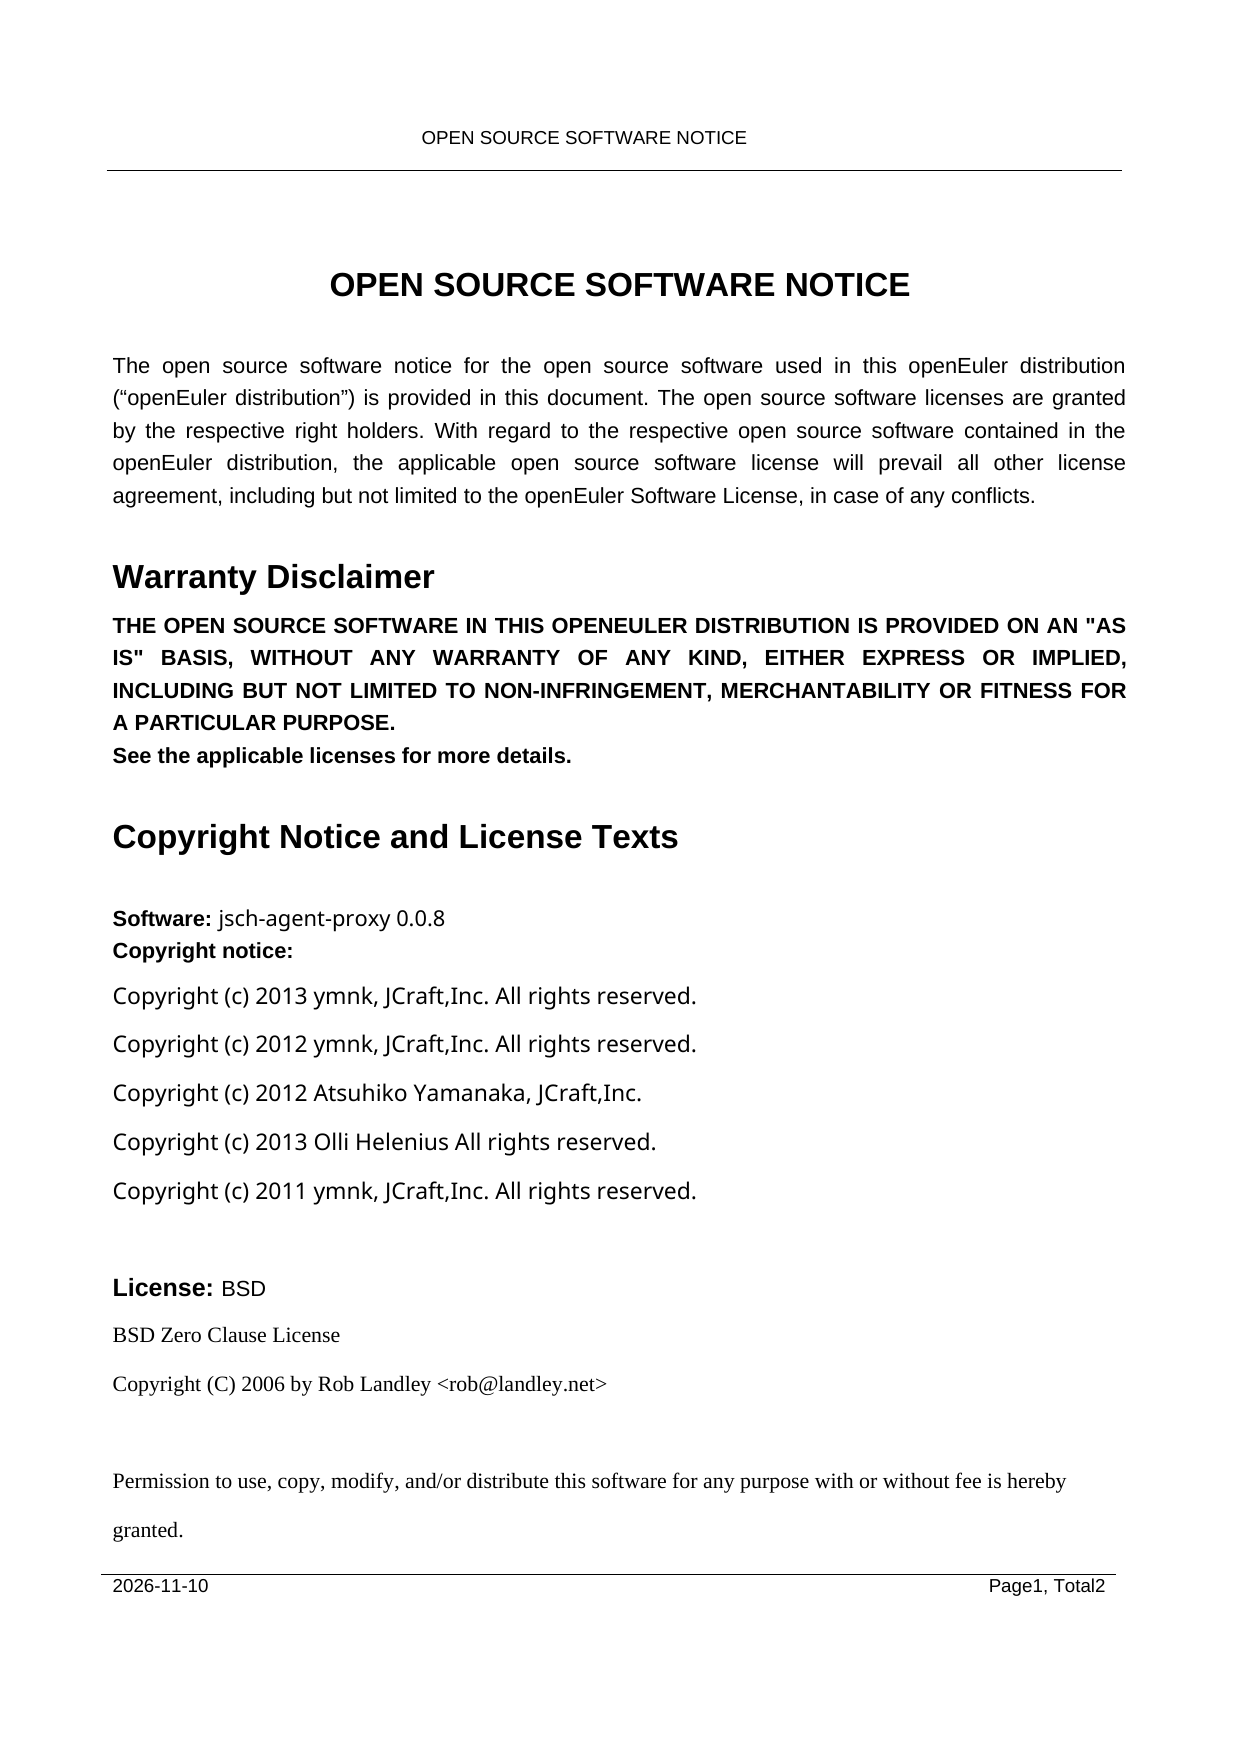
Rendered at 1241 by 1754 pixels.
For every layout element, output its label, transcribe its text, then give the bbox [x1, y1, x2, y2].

text THE OPEN SOURCE SOFTWARE IN THIS OPENEULER DISTRIBUTION IS PROVIDED ON AN "AS IS" BASIS, WITHOUT ANY WARRANTY OF ANY KIND, EITHER EXPRESS OR IMPLIED, INCLUDING BUT NOT LIMITED TO NON-INFRINGEMENT, MERCHANTABILITY OR FITNESS FOR A PARTICULAR PURPOSE. See the applicable licenses for more details. [112, 609, 1128, 771]
text Copyright Notice and License Texts [112, 804, 1128, 869]
text Software: jsch-agent-proxy 0.0.8 [112, 901, 1128, 934]
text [112, 1318, 1128, 1546]
text OPEN SOURCE SOFTWARE NOTICE [112, 251, 1128, 316]
text Warranty Disclaimer [112, 544, 1128, 609]
text Copyright notice: [112, 934, 1128, 966]
text Copyright (c) 2013 ymnk, JCraft,Inc. All rights reserved. Copyright (c) 2012 ymnk, JCraft,Inc. All rights reserved. Copyright (c) 2012 Atsuhiko Yamanaka, JCraft,Inc. Copyright (c) 2013 Olli Helenius All rights reserved. Copyright (c) 2011 ymnk, JCraft,Inc. All rights reserved. [112, 979, 1128, 1255]
text License: BSD [112, 1272, 1128, 1304]
text The open source software notice for the open source software used in this openEuler distribution (“openEuler distribution”) is provided in this document. The open source software licenses are granted by the respective right holders. With regard to the respective open source software contained in the openEuler distribution, the applicable open source software license will prevail all other license agreement, including but not limited to the openEuler Software License, in case of any conflicts. [112, 349, 1128, 511]
